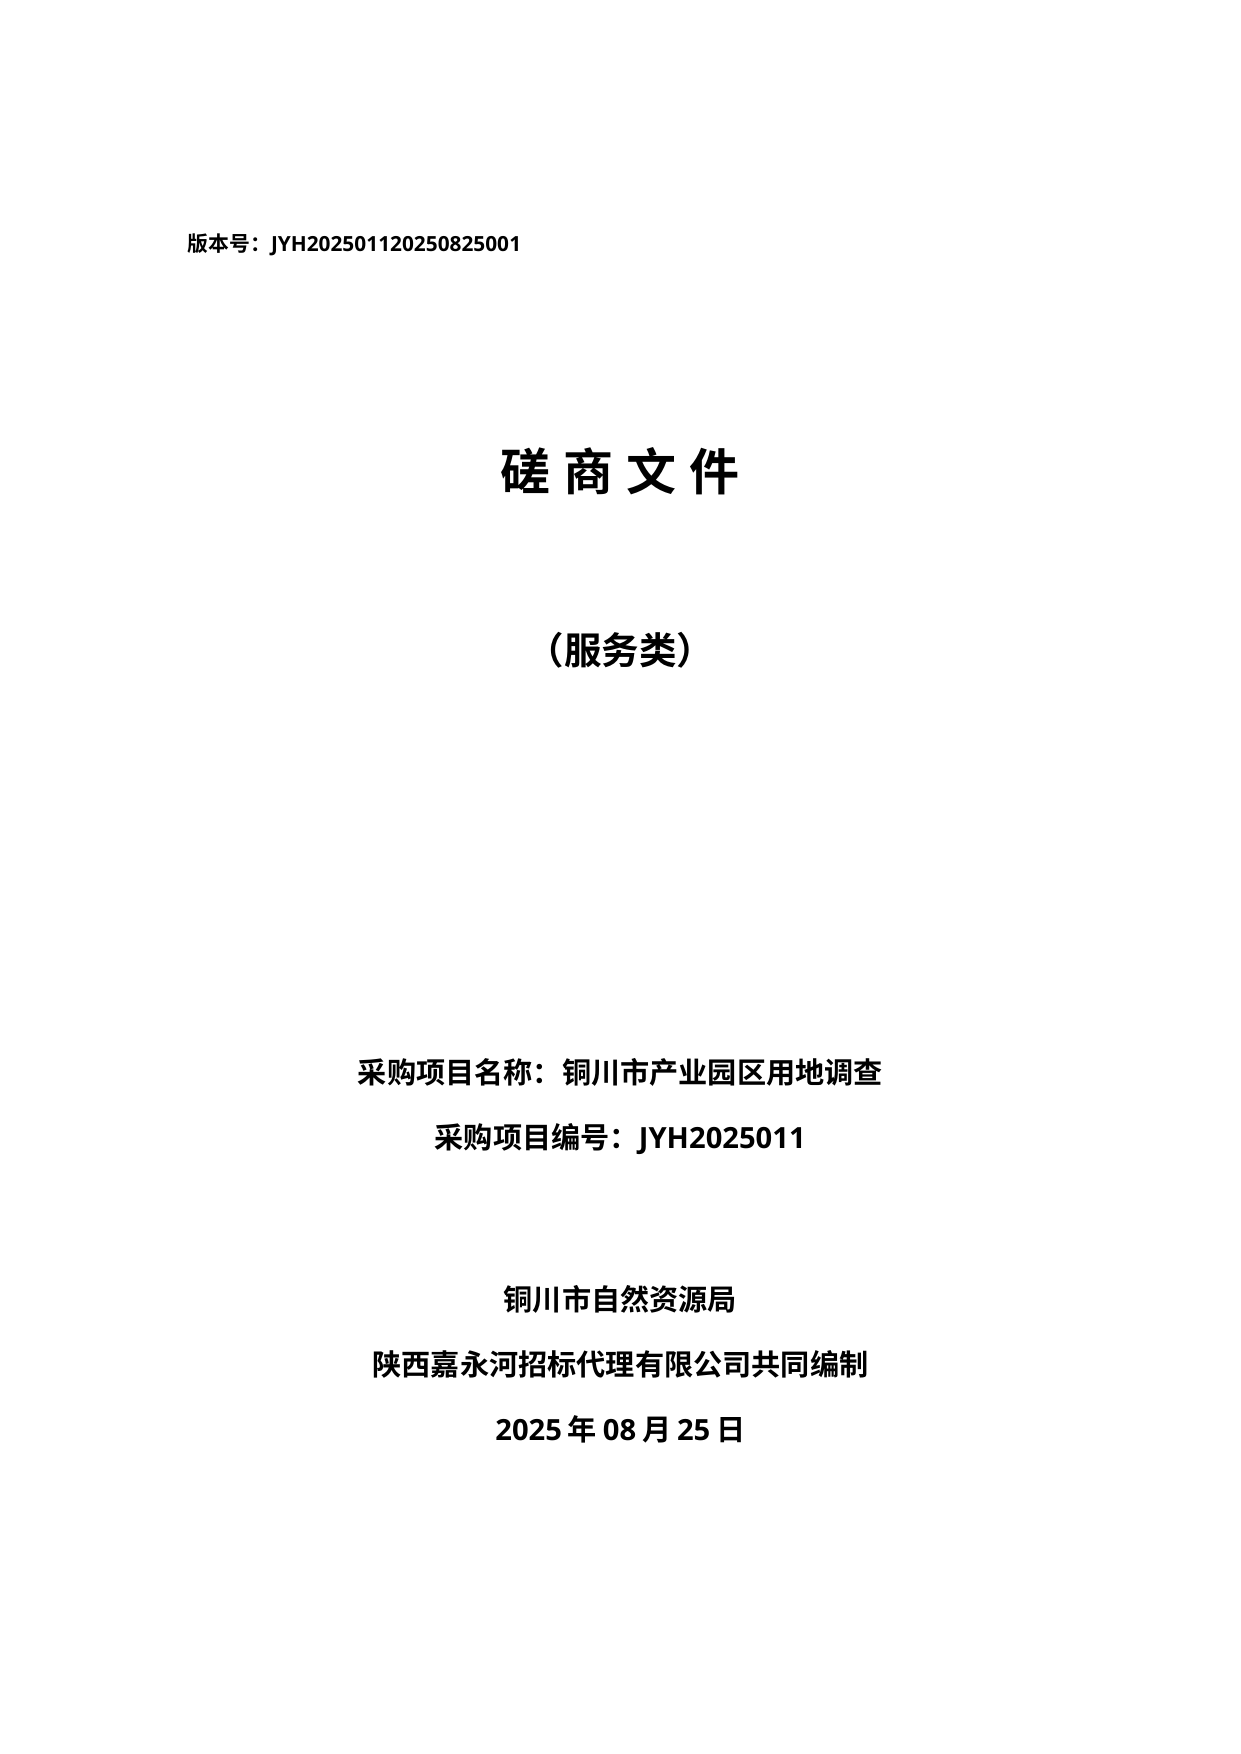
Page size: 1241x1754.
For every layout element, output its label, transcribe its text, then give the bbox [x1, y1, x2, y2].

text （服务类） [187, 617, 1053, 1039]
text 陕西嘉永河招标代理有限公司共同编制 [187, 1332, 1053, 1397]
text 磋 商 文 件 [187, 422, 1053, 617]
text 采购项目编号：JYH2025011 [187, 1104, 1053, 1267]
text 2025年08月25日 [187, 1397, 1053, 1462]
text 版本号：JYH202501120250825001 [187, 227, 1053, 422]
text 采购项目名称：铜川市产业园区用地调查 [187, 1039, 1053, 1104]
text 铜川市自然资源局 [187, 1267, 1053, 1332]
